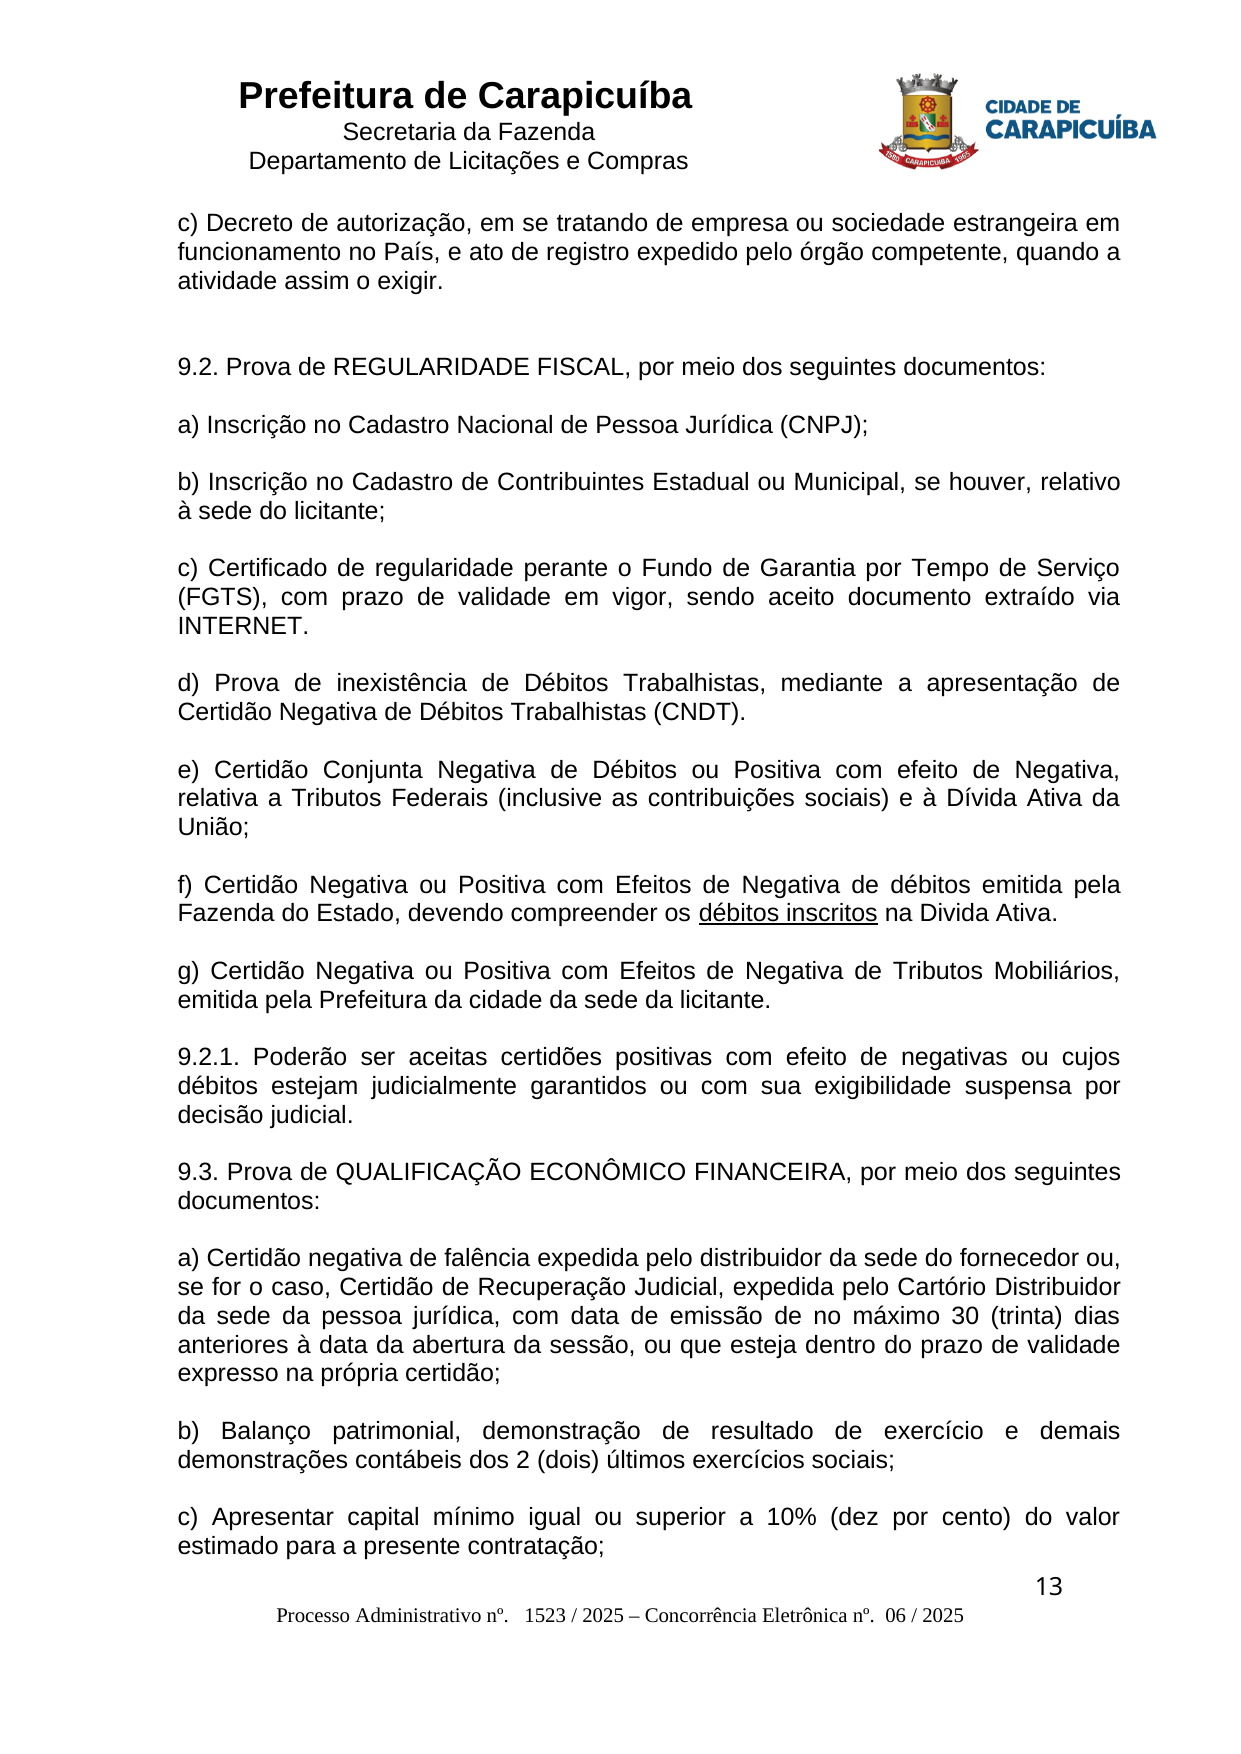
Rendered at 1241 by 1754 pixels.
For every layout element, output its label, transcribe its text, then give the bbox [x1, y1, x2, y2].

text a) Certidão negativa de falência expedida pelo distribuidor da sede do fornecedor ou, se for o caso, Certidão de Recuperação Judicial, expedida pelo Cartório Distribuidor da sede da pessoa jurídica, com data de emissão de no máximo 30 (trinta) dias anteriores à data da abertura da sessão, ou que esteja dentro do prazo de validade expresso na própria certidão; [177, 1243, 1122, 1387]
text c) Apresentar capital mínimo igual ou superior a 10% (dez por cento) do valor estimado para a presente contratação; [177, 1502, 1122, 1560]
text g) Certidão Negativa ou Positiva com Efeitos de Negativa de Tributos Mobiliários, emitida pela Prefeitura da cidade da sede da licitante. [177, 956, 1122, 1013]
text c) Certificado de regularidade perante o Fundo de Garantia por Tempo de Serviço (FGTS), com prazo de validade em vigor, sendo aceito documento extraído via INTERNET. [177, 553, 1122, 640]
text e) Certidão Conjunta Negativa de Débitos ou Positiva com efeito de Negativa, relativa a Tributos Federais (inclusive as contribuições sociais) e à Dívida Ativa da União; [177, 755, 1122, 841]
text f) Certidão Negativa ou Positiva com Efeitos de Negativa de débitos emitida pela Fazenda do Estado, devendo compreender os débitos inscritos na Divida Ativa. [177, 870, 1122, 927]
text d) Prova de inexistência de Débitos Trabalhistas, mediante a apresentação de Certidão Negativa de Débitos Trabalhistas (CNDT). [177, 668, 1122, 726]
text 9.2. Prova de REGULARIDADE FISCAL, por meio dos seguintes documentos: [177, 352, 1122, 381]
text 9.3. Prova de QUALIFICAÇÃO ECONÔMICO FINANCEIRA, por meio dos seguintes documentos: [177, 1157, 1122, 1215]
text 9.2.1. Poderão ser aceitas certidões positivas com efeito de negativas ou cujos débitos estejam judicialmente garantidos ou com sua exigibilidade suspensa por decisão judicial. [177, 1042, 1122, 1128]
text a) Inscrição no Cadastro Nacional de Pessoa Jurídica (CNPJ); [177, 410, 1122, 438]
picture [877, 65, 1159, 172]
text b) Balanço patrimonial, demonstração de resultado de exercício e demais demonstrações contábeis dos 2 (dois) últimos exercícios sociais; [177, 1416, 1122, 1473]
text c) Decreto de autorização, em se tratando de empresa ou sociedade estrangeira em funcionamento no País, e ato de registro expedido pelo órgão competente, quando a atividade assim o exigir. [177, 208, 1122, 295]
text b) Inscrição no Cadastro de Contribuintes Estadual ou Municipal, se houver, relativo à sede do licitante; [177, 467, 1122, 525]
